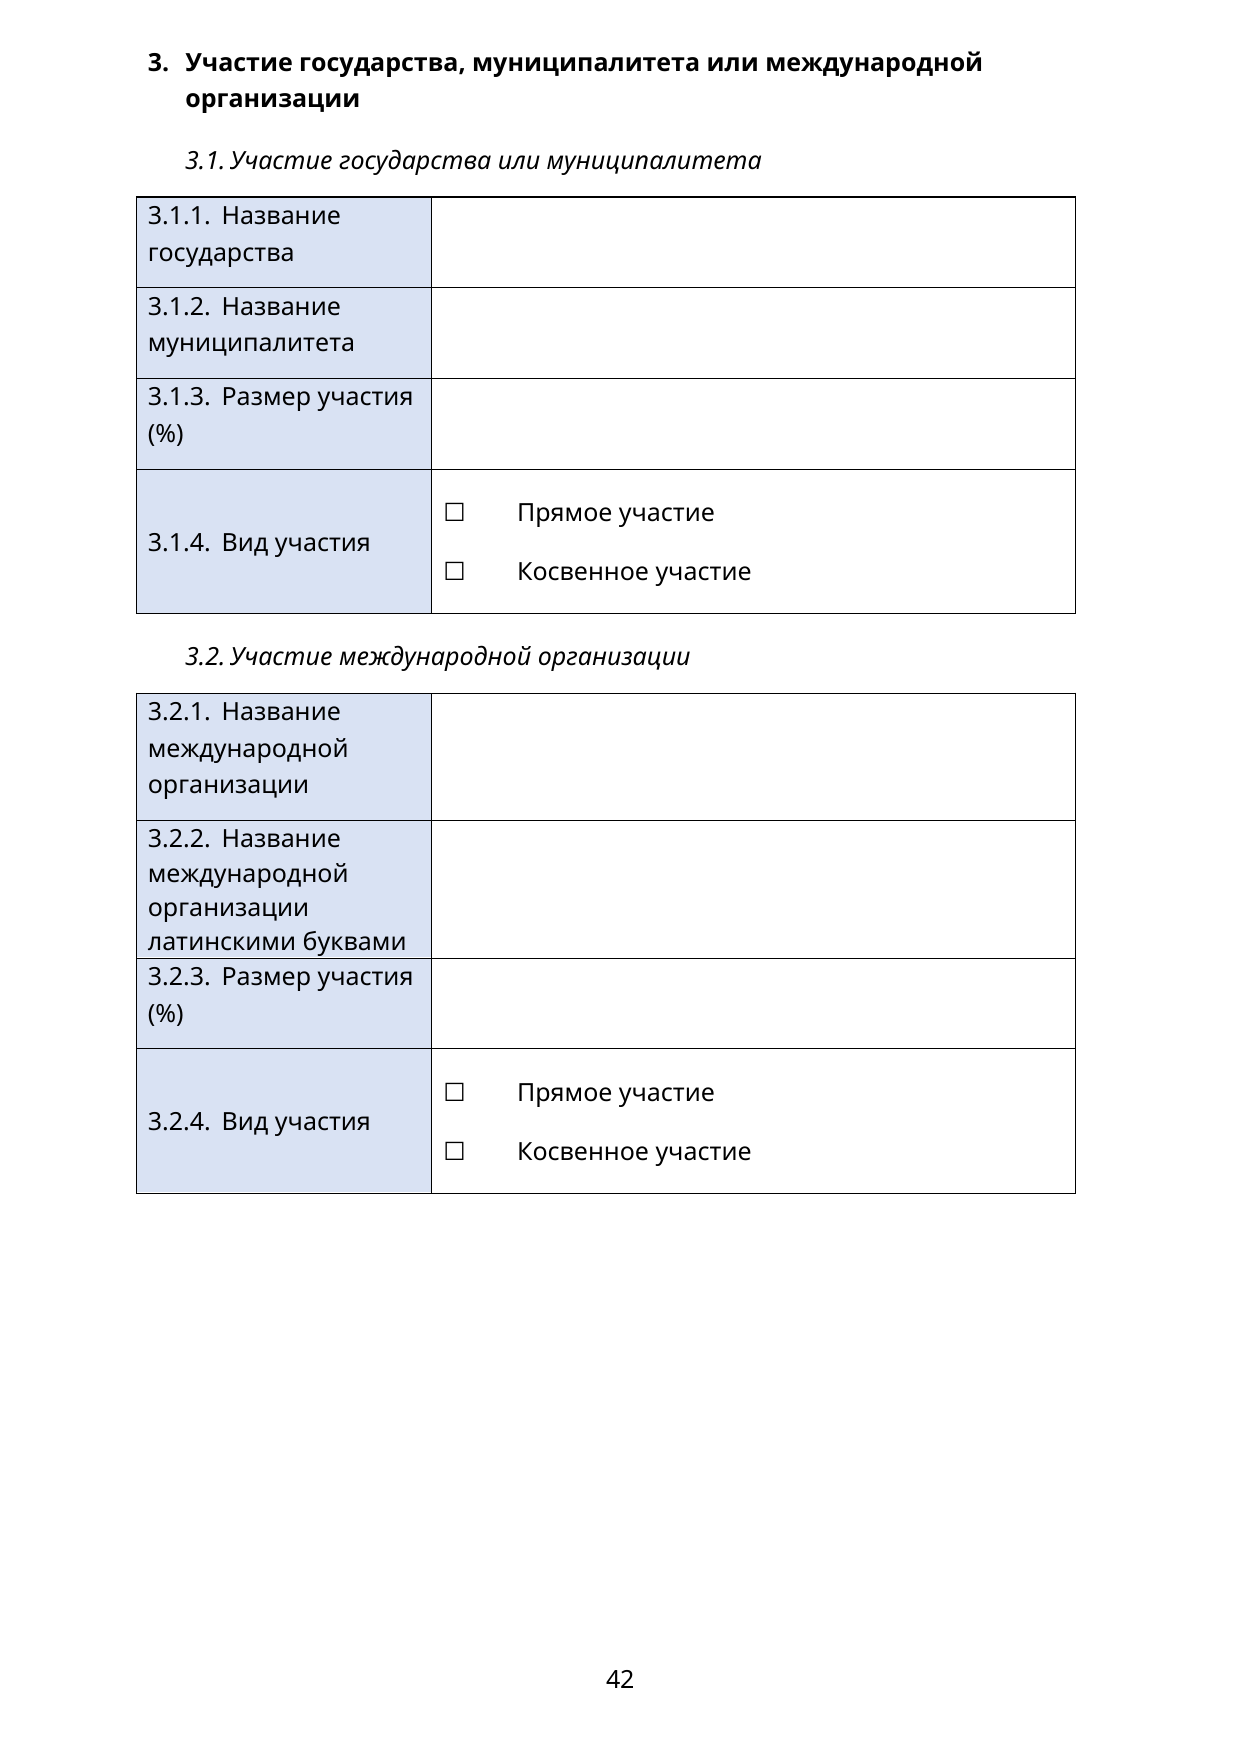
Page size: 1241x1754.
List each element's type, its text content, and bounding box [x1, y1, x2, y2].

table_cell [432, 959, 1075, 1048]
table_cell [432, 821, 1075, 957]
list Участие государства, муниципалитета или международной организации [148, 44, 1092, 115]
table_cell [432, 379, 1075, 469]
table_cell Прямое участие Косвенное участие [432, 470, 1075, 613]
table_cell Размер участия (%) [137, 379, 431, 469]
table_cell Вид участия [137, 1049, 431, 1192]
table_cell Название международной организации латинскими буквами [137, 821, 431, 957]
list Участие государства или муниципалитета [185, 143, 1092, 177]
list Участие международной организации [185, 639, 1092, 673]
table_cell [432, 288, 1075, 378]
table_cell Название муниципалитета [137, 288, 431, 378]
table_cell Вид участия [137, 470, 431, 613]
table_cell Прямое участие Косвенное участие [432, 1049, 1075, 1192]
table_cell Размер участия (%) [137, 959, 431, 1048]
table_header Название государства [137, 198, 431, 287]
table_header [432, 694, 1075, 820]
table_header Название международной организации [137, 694, 431, 820]
table_header [432, 198, 1075, 287]
